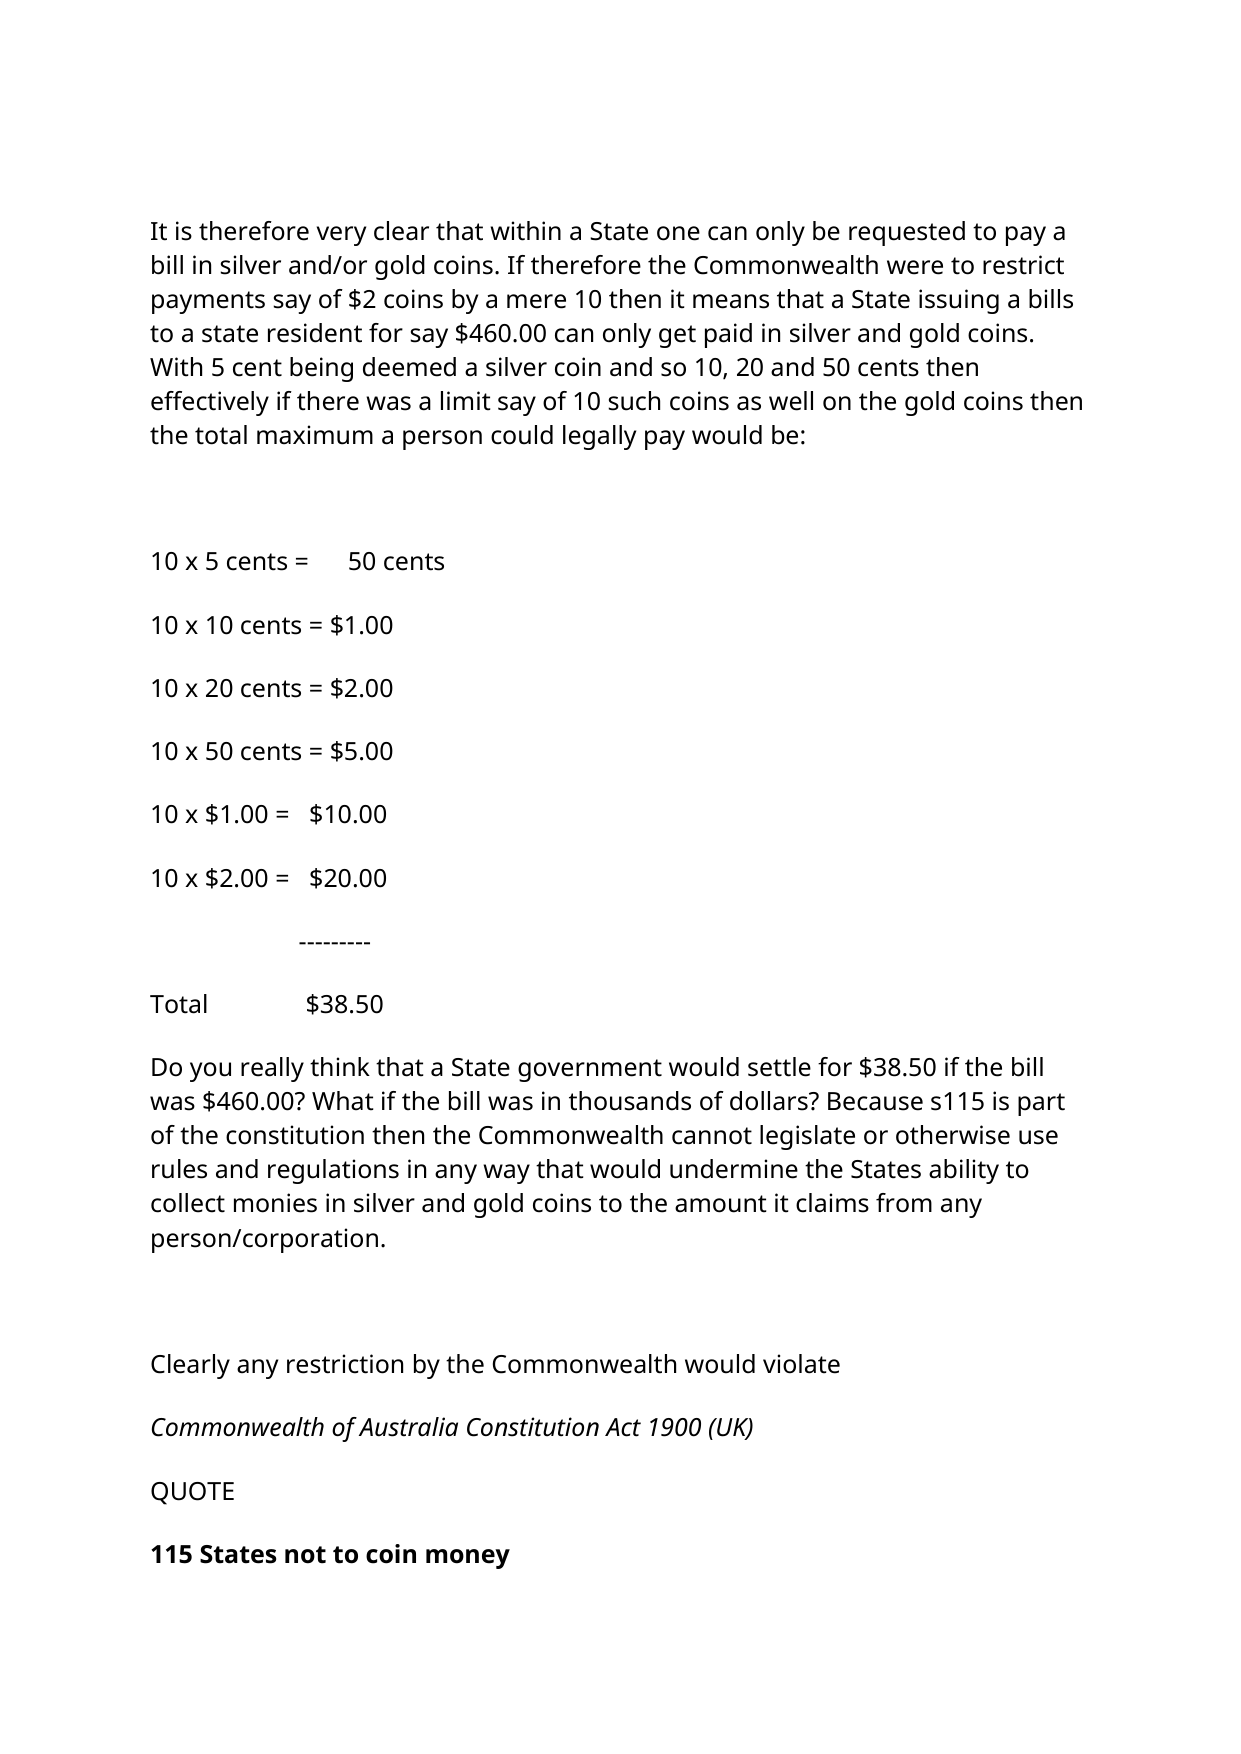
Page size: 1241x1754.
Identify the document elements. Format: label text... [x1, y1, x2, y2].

text Commonwealth of Australia Constitution Act 1900 (UK) [150, 1410, 1090, 1444]
text 10 x 50 cents = $5.00 [150, 734, 1090, 768]
text --------- [150, 923, 1090, 957]
text Total $38.50 [150, 987, 1090, 1021]
text Clearly any restriction by the Commonwealth would violate [150, 1347, 1090, 1381]
text 10 x $1.00 = $10.00 [150, 797, 1090, 831]
text 10 x $2.00 = $20.00 [150, 860, 1090, 894]
text It is therefore very clear that within a State one can only be requested to pay a bill in silver and/or gold coins. If therefore the Commonwealth were to restrict payments say of $2 coins by a mere 10 then it means that a State issuing a bills to a state resident for say $460.00 can only get paid in silver and gold coins. With 5 cent being deemed a silver coin and so 10, 20 and 50 cents then effectively if there was a limit say of 10 such coins as well on the gold coins then the total maximum a person could legally pay would be: [150, 213, 1090, 452]
text 115 States not to coin money [150, 1536, 1090, 1570]
text QUOTE [150, 1473, 1090, 1507]
text 10 x 5 cents = 50 cents [150, 544, 1090, 578]
text 10 x 20 cents = $2.00 [150, 671, 1090, 704]
text Do you really think that a State government would settle for $38.50 if the bill was $460.00? What if the bill was in thousands of dollars? Because s115 is part of the constitution then the Commonwealth cannot legislate or otherwise use rules and regulations in any way that would undermine the States ability to collect monies in silver and gold coins to the amount it claims from any person/corporation. [150, 1050, 1090, 1254]
text 10 x 10 cents = $1.00 [150, 607, 1090, 641]
